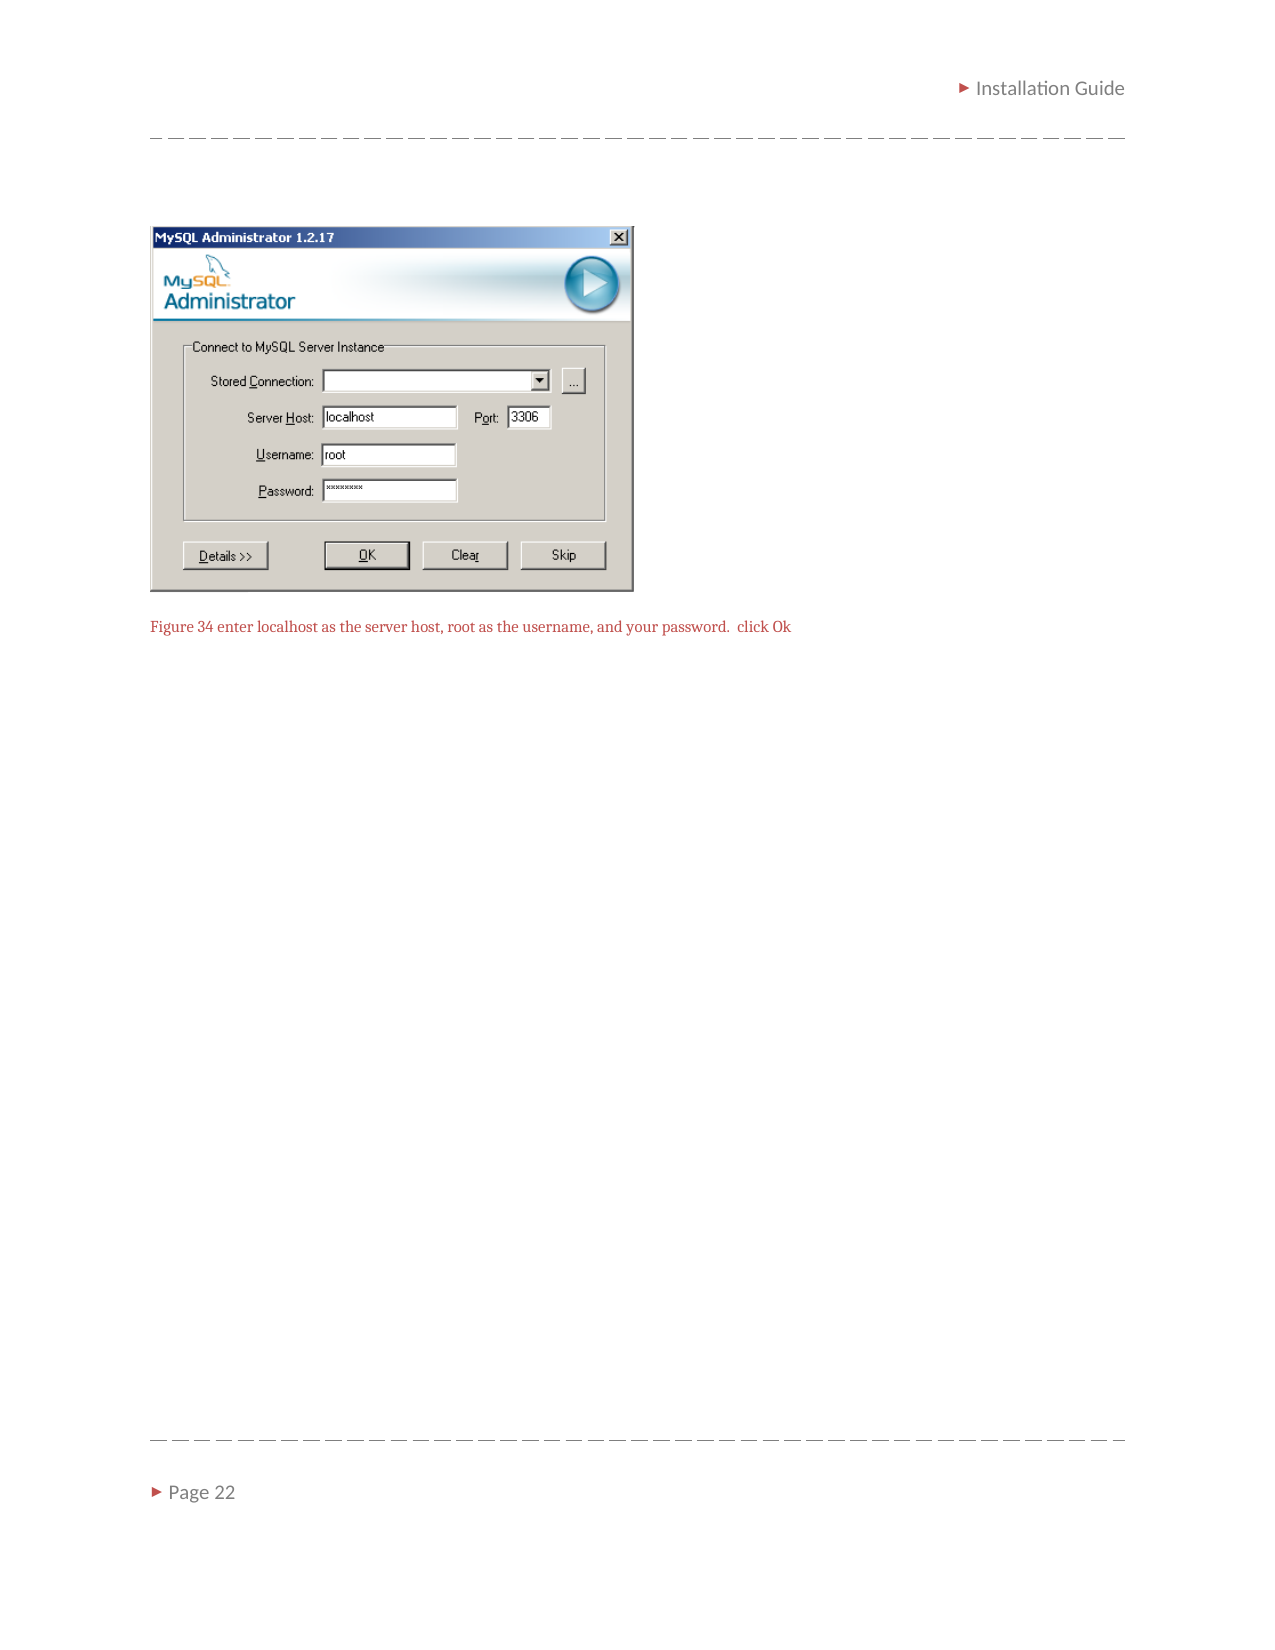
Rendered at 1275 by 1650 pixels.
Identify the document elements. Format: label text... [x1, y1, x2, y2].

picture [150, 226, 635, 593]
